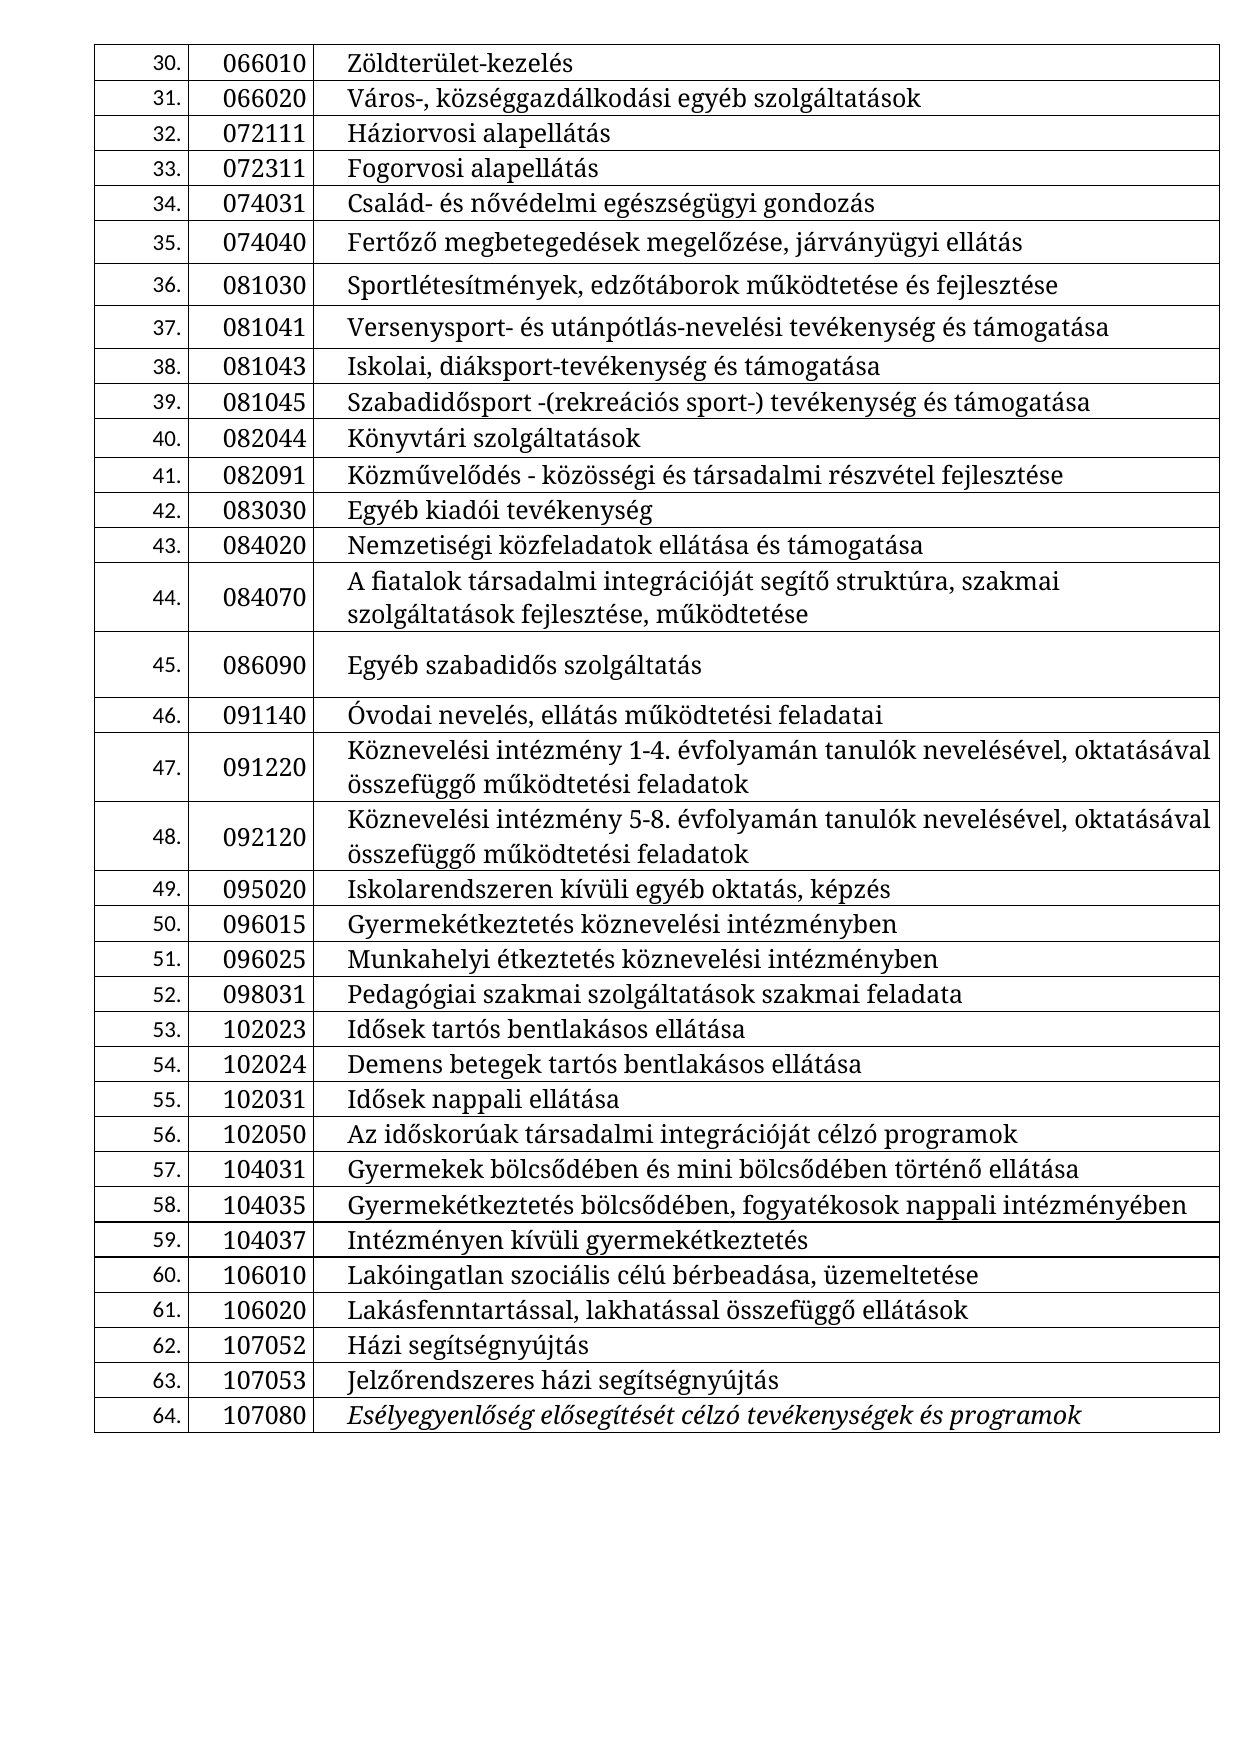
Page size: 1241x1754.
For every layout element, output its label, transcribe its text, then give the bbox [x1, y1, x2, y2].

table_cell Iskolai, diáksport-tevékenység és támogatása [314, 349, 1219, 383]
table_cell Gyermekétkeztetés bölcsődében, fogyatékosok nappali intézményében [314, 1187, 1219, 1221]
table_cell 104031 [189, 1152, 313, 1186]
table_cell 61. [95, 1293, 188, 1327]
table_cell 104035 [189, 1187, 313, 1221]
table_cell Egyéb szabadidős szolgáltatás [314, 632, 1219, 697]
table_cell 081043 [189, 349, 313, 383]
table_cell 082044 [189, 419, 313, 457]
table_cell Demens betegek tartós bentlakásos ellátása [314, 1047, 1219, 1081]
table_cell Óvodai nevelés, ellátás működtetési feladatai [314, 698, 1219, 732]
table_cell 51. [95, 942, 188, 976]
table_cell Idősek nappali ellátása [314, 1082, 1219, 1116]
table_cell Háziorvosi alapellátás [314, 116, 1219, 150]
table_cell 36. [95, 264, 188, 305]
table_cell 072311 [189, 151, 313, 185]
table_cell 098031 [189, 977, 313, 1011]
table_cell 58. [95, 1187, 188, 1221]
table_cell Város-, községgazdálkodási egyéb szolgáltatások [314, 81, 1219, 114]
table_cell Az időskorúak társadalmi integrációját célzó programok [314, 1117, 1219, 1151]
table_cell 084020 [189, 528, 313, 562]
table_cell Házi segítségnyújtás [314, 1328, 1219, 1362]
table_cell 092120 [189, 802, 313, 870]
table_cell 107052 [189, 1328, 313, 1362]
table_cell 42. [95, 493, 188, 527]
table_cell 40. [95, 419, 188, 457]
table_cell 096015 [189, 906, 313, 941]
table_cell 066020 [189, 81, 313, 114]
table_cell Egyéb kiadói tevékenység [314, 493, 1219, 527]
table_cell 074040 [189, 221, 313, 263]
table_cell 095020 [189, 871, 313, 905]
table_cell Esélyegyenlőség elősegítését célzó tevékenységek és programok [314, 1398, 1219, 1432]
table_cell 083030 [189, 493, 313, 527]
table_cell 081045 [189, 384, 313, 418]
table_cell 102050 [189, 1117, 313, 1151]
table_cell Lakóingatlan szociális célú bérbeadása, üzemeltetése [314, 1258, 1219, 1292]
table_cell 30. [95, 45, 188, 79]
table_cell 086090 [189, 632, 313, 697]
table_cell Munkahelyi étkeztetés köznevelési intézményben [314, 942, 1219, 976]
table_cell Könyvtári szolgáltatások [314, 419, 1219, 457]
table_cell 104037 [189, 1223, 313, 1256]
table_cell Közművelődés - közösségi és társadalmi részvétel fejlesztése [314, 458, 1219, 492]
table_cell Fertőző megbetegedések megelőzése, járványügyi ellátás [314, 221, 1219, 263]
table_cell Idősek tartós bentlakásos ellátása [314, 1012, 1219, 1046]
table_cell 102031 [189, 1082, 313, 1116]
table_cell 106010 [189, 1258, 313, 1292]
table_cell 46. [95, 698, 188, 732]
table_cell 32. [95, 116, 188, 150]
table_cell 60. [95, 1258, 188, 1292]
table_cell 64. [95, 1398, 188, 1432]
table_cell 084070 [189, 563, 313, 631]
table_cell 38. [95, 349, 188, 383]
table_cell 082091 [189, 458, 313, 492]
table_cell 45. [95, 632, 188, 697]
table_cell 54. [95, 1047, 188, 1081]
table_cell 49. [95, 871, 188, 905]
table_cell 074031 [189, 186, 313, 220]
table_cell Jelzőrendszeres házi segítségnyújtás [314, 1363, 1219, 1397]
table_cell 081030 [189, 264, 313, 305]
table_cell A fiatalok társadalmi integrációját segítő struktúra, szakmai szolgáltatások fejlesztése, működtetése [314, 563, 1219, 631]
table_cell 53. [95, 1012, 188, 1046]
table_cell 091140 [189, 698, 313, 732]
table_cell 52. [95, 977, 188, 1011]
table_cell 41. [95, 458, 188, 492]
table_cell 072111 [189, 116, 313, 150]
table_cell Iskolarendszeren kívüli egyéb oktatás, képzés [314, 871, 1219, 905]
table_cell 34. [95, 186, 188, 220]
table_cell 102023 [189, 1012, 313, 1046]
table_cell Nemzetiségi közfeladatok ellátása és támogatása [314, 528, 1219, 562]
table_cell Versenysport- és utánpótlás-nevelési tevékenység és támogatása [314, 306, 1219, 348]
table_cell 107053 [189, 1363, 313, 1397]
table_cell 44. [95, 563, 188, 631]
table_cell 091220 [189, 733, 313, 801]
table_cell Család- és nővédelmi egészségügyi gondozás [314, 186, 1219, 220]
table_cell 102024 [189, 1047, 313, 1081]
table_cell Sportlétesítmények, edzőtáborok működtetése és fejlesztése [314, 264, 1219, 305]
table_cell Fogorvosi alapellátás [314, 151, 1219, 185]
table_cell 31. [95, 81, 188, 114]
table_cell 33. [95, 151, 188, 185]
table_cell 47. [95, 733, 188, 801]
table_cell Köznevelési intézmény 5-8. évfolyamán tanulók nevelésével, oktatásával összefüggő működtetési feladatok [314, 802, 1219, 870]
table_cell 56. [95, 1117, 188, 1151]
table_cell Szabadidősport -(rekreációs sport-) tevékenység és támogatása [314, 384, 1219, 418]
table_cell 43. [95, 528, 188, 562]
table_cell 066010 [189, 45, 313, 79]
table_cell 106020 [189, 1293, 313, 1327]
table_cell 39. [95, 384, 188, 418]
table_cell 63. [95, 1363, 188, 1397]
table_cell 081041 [189, 306, 313, 348]
table_cell Gyermekétkeztetés köznevelési intézményben [314, 906, 1219, 941]
table_cell Köznevelési intézmény 1-4. évfolyamán tanulók nevelésével, oktatásával összefüggő működtetési feladatok [314, 733, 1219, 801]
table_cell Intézményen kívüli gyermekétkeztetés [314, 1223, 1219, 1256]
table_cell 48. [95, 802, 188, 870]
table_cell Lakásfenntartással, lakhatással összefüggő ellátások [314, 1293, 1219, 1327]
table_cell 55. [95, 1082, 188, 1116]
table_cell 107080 [189, 1398, 313, 1432]
table_cell Zöldterület-kezelés [314, 45, 1219, 79]
table_cell 62. [95, 1328, 188, 1362]
table_cell 59. [95, 1223, 188, 1256]
table_cell 096025 [189, 942, 313, 976]
table_cell Pedagógiai szakmai szolgáltatások szakmai feladata [314, 977, 1219, 1011]
table_cell 37. [95, 306, 188, 348]
table_cell 50. [95, 906, 188, 941]
table_cell 35. [95, 221, 188, 263]
table_cell 57. [95, 1152, 188, 1186]
table_cell Gyermekek bölcsődében és mini bölcsődében történő ellátása [314, 1152, 1219, 1186]
